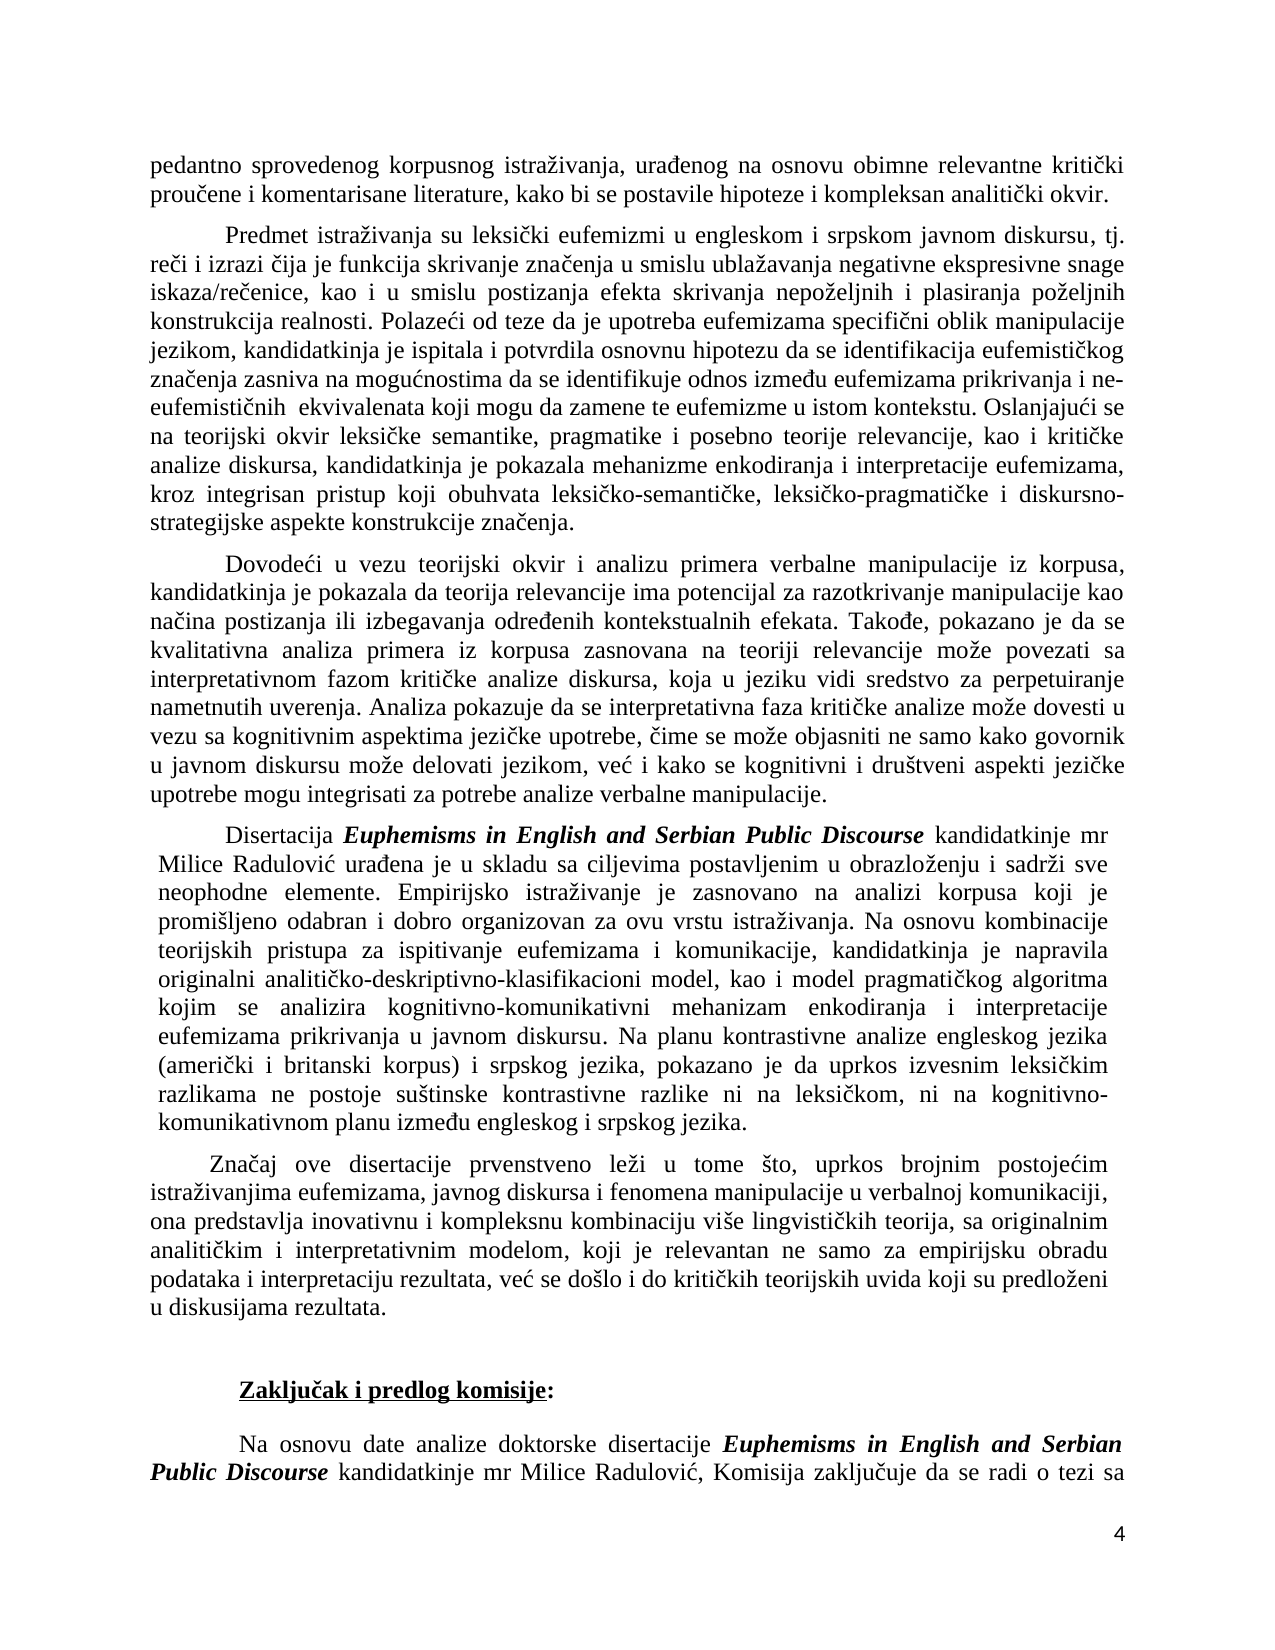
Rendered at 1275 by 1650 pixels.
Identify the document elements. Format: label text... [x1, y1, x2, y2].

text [150, 150, 1125, 207]
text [150, 1429, 1125, 1486]
text Predmet istraživanja su leksički eufemizmi u engleskom i srpskom javnom diskursu, tj. reči i izrazi čija je funkcija skrivanje značenja u smislu ublažavanja negativne ekspresivne snage iskaza/rečenice, kao i u smislu postizanja efekta skrivanja nepoželjnih i plasiranja poželjnih konstrukcija realnosti. Polazeći od teze da je upotreba eufemizama specifični oblik manipulacije jezikom, kandidatkinja je ispitala i potvrdila osnovnu hipotezu da se identifikacija eufemističkog značenja zasniva na mogućnostima da se identifikuje odnos između eufemizama prikrivanja i ne-eufemističnih ekvivalenata koji mogu da zamene te eufemizme u istom kontekstu. Oslanjajući se na teorijski okvir leksičke semantike, pragmatike i posebno teorije relevancije, kao i kritičke analize diskursa, kandidatkinja je pokazala mehanizme enkodiranja i interpretacije eufemizama, kroz integrisan pristup koji obuhvata leksičko-semantičke, leksičko-pragmatičke i diskursno-strategijske aspekte konstrukcije značenja. [150, 220, 1125, 536]
text Dovodeći u vezu teorijski okvir i analizu primera verbalne manipulacije iz korpusa, kandidatkinja je pokazala da teorija relevancije ima potencijal za razotkrivanje manipulacije kao načina postizanja ili izbegavanja određenih kontekstualnih efekata. Takođe, pokazano je da se kvalitativna analiza primera iz korpusa zasnovana na teoriji relevancije može povezati sa interpretativnom fazom kritičke analize diskursa, koja u jeziku vidi sredstvo za perpetuiranje nametnutih uverenja. Analiza pokazuje da se interpretativna faza kritičke analize može dovesti u vezu sa kognitivnim aspektima jezičke upotrebe, čime se može objasniti ne samo kako govornik u javnom diskursu može delovati jezikom, već i kako se kognitivni i društveni aspekti jezičke upotrebe mogu integrisati za potrebe analize verbalne manipulacije. [150, 549, 1125, 807]
text Zaključak i predlog komisije: [150, 1375, 1125, 1404]
text Značaj ove disertacije prvenstveno leži u tome što, uprkos brojnim postojećim istraživanjima eufemizama, javnog diskursa i fenomena manipulacije u verbalnoj komunikaciji, ona predstavlja inovativnu i kompleksnu kombinaciju više lingvističkih teorija, sa originalnim analitičkim i interpretativnim modelom, koji je relevantan ne samo za empirijsku obradu podataka i interpretaciju rezultata, već se došlo i do kritičkih teorijskih uvida koji su predloženi u diskusijama rezultata. [150, 1149, 1108, 1321]
text Disertacija Euphemisms in English and Serbian Public Discourse kandidatkinje mr Milice Radulović urađena je u skladu sa ciljevima postavljenim u obrazloženju i sadrži sve neophodne elemente. Empirijsko istraživanje je zasnovano na analizi korpusa koji je promišljeno odabran i dobro organizovan za ovu vrstu istraživanja. Na osnovu kombinacije teorijskih pristupa za ispitivanje eufemizama i komunikacije, kandidatkinja je napravila originalni analitičko-deskriptivno-klasifikacioni model, kao i model pragmatičkog algoritma kojim se analizira kognitivno-komunikativni mehanizam enkodiranja i interpretacije eufemizama prikrivanja u javnom diskursu. Na planu kontrastivne analize engleskog jezika (američki i britanski korpus) i srpskog jezika, pokazano je da uprkos izvesnim leksičkim razlikama ne postoje suštinske kontrastivne razlike ni na leksičkom, ni na kognitivno-komunikativnom planu između engleskog i srpskog jezika. [158, 820, 1108, 1136]
